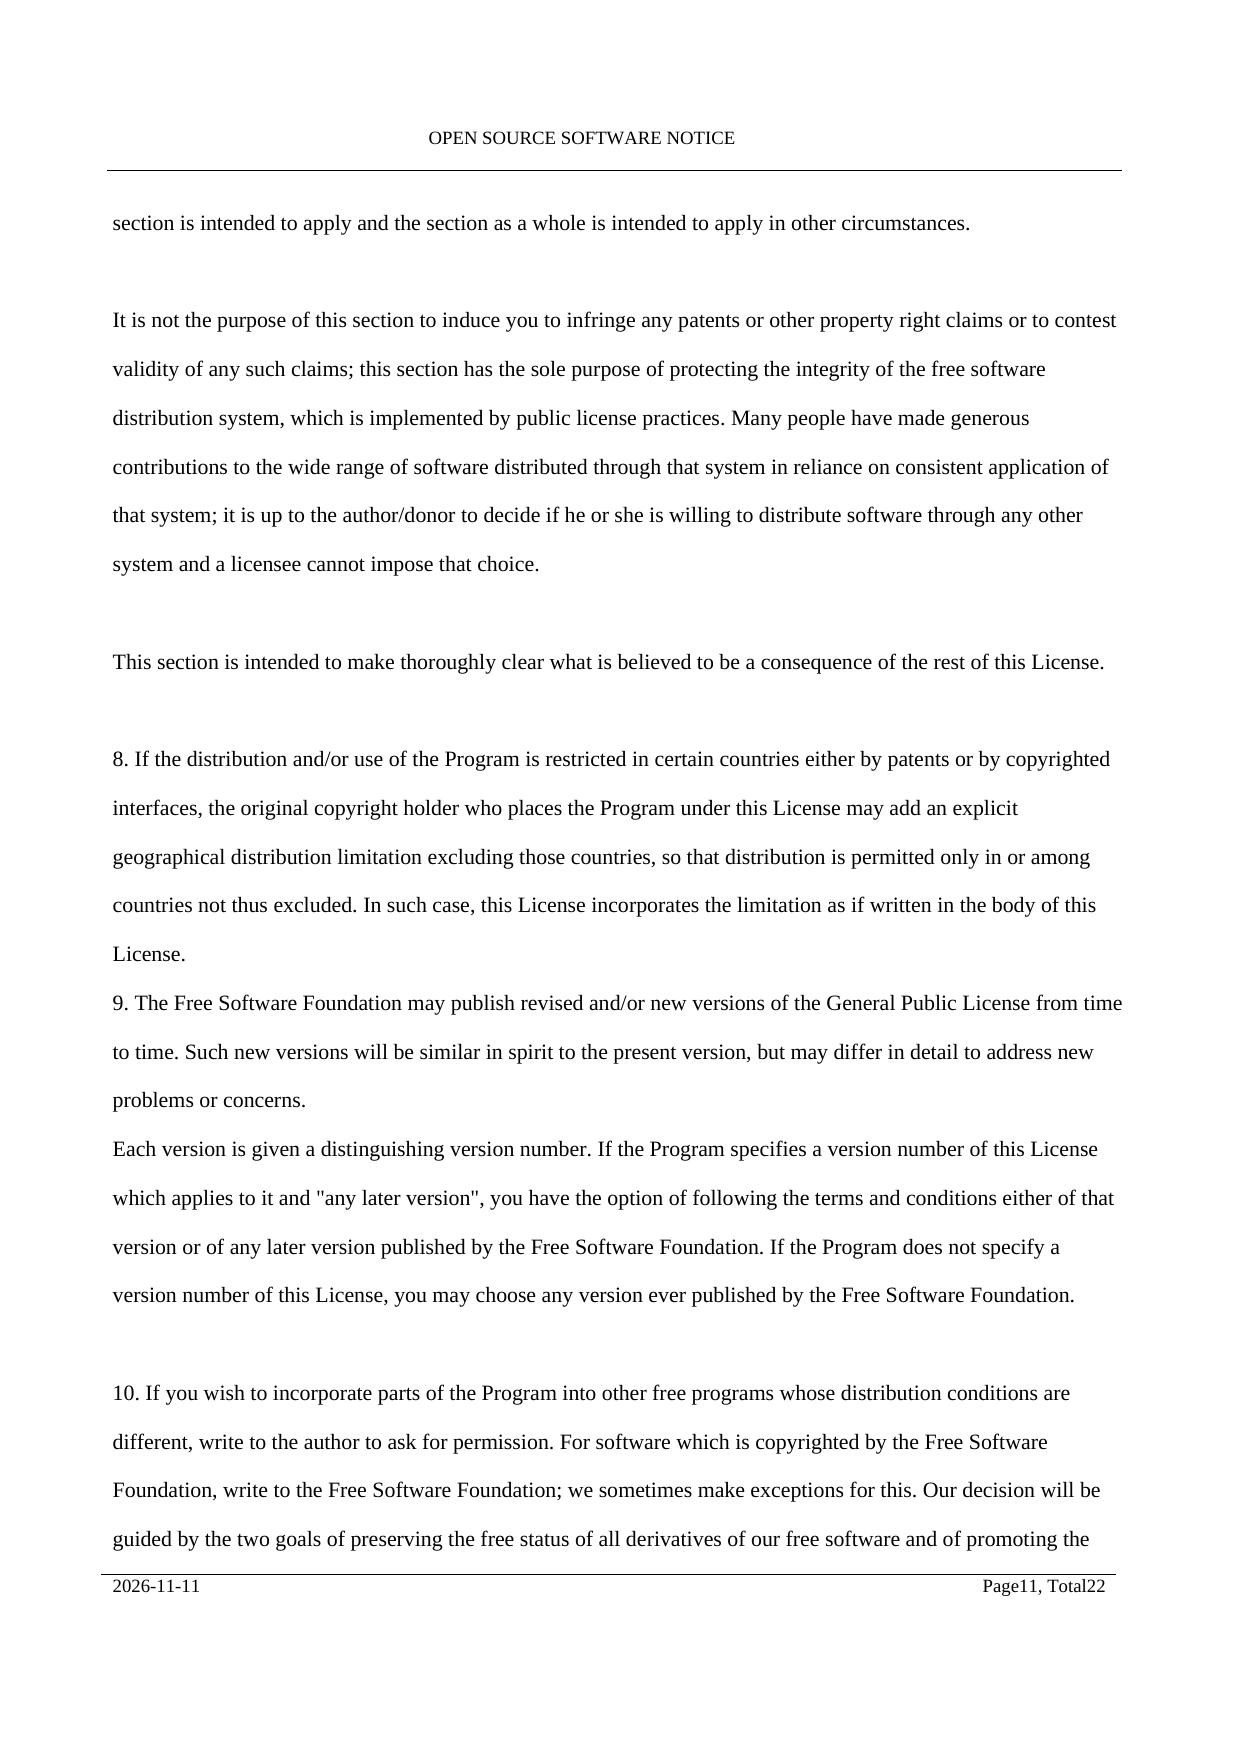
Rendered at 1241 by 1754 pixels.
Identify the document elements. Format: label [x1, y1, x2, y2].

text [112, 206, 1128, 1555]
